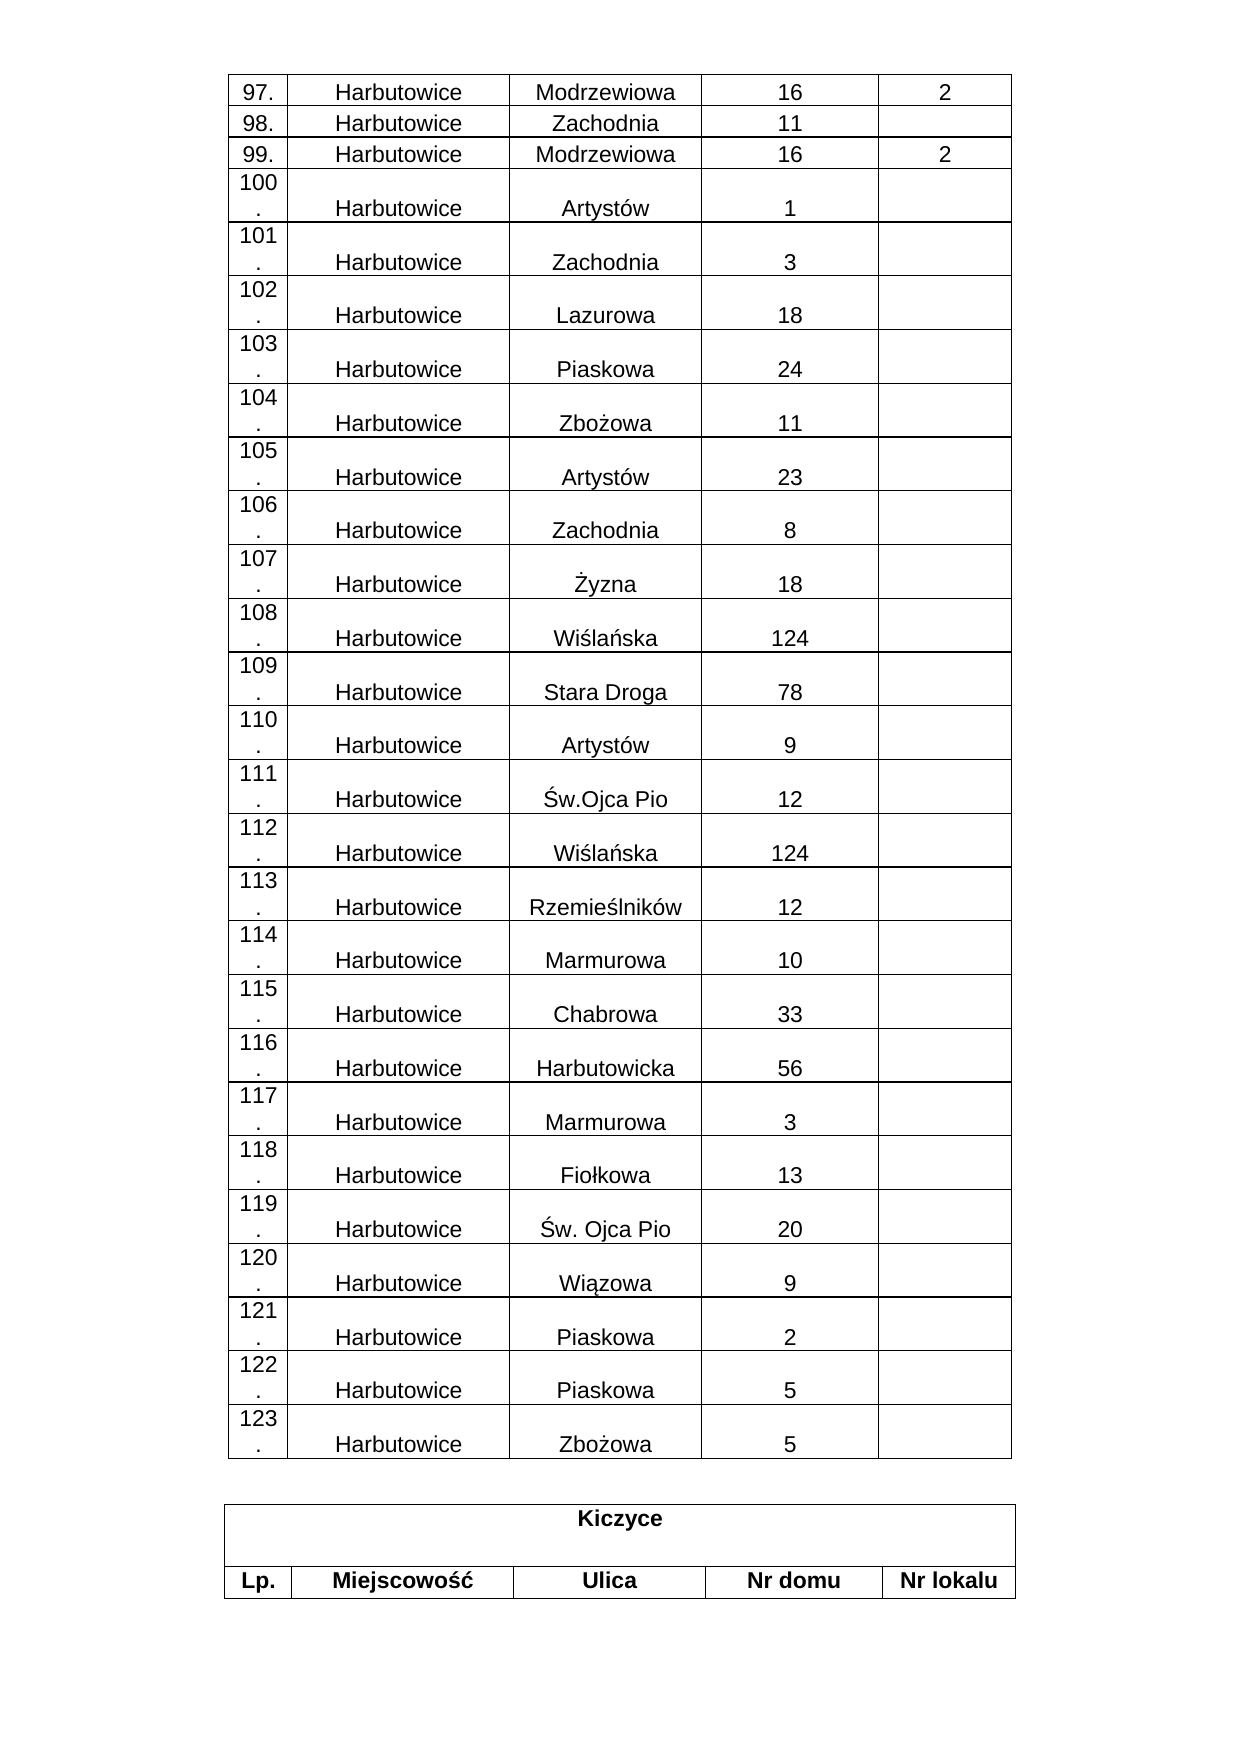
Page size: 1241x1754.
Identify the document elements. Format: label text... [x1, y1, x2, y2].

table_cell [879, 1029, 1011, 1081]
table_cell 103. [229, 330, 287, 383]
table_cell Piaskowa [510, 330, 701, 383]
table_cell 78 [702, 653, 878, 705]
table_cell 1 [702, 169, 878, 221]
table_cell Lp. [225, 1567, 291, 1597]
table_cell [879, 760, 1011, 813]
table_cell 110. [229, 706, 287, 759]
table_cell 33 [702, 975, 878, 1028]
table_cell Harbutowice [288, 599, 509, 651]
table_cell [879, 169, 1011, 221]
table_cell 116. [229, 1029, 287, 1081]
table_cell Harbutowice [288, 545, 509, 598]
table_cell 102. [229, 276, 287, 329]
table_cell [879, 1136, 1011, 1189]
table_cell [879, 653, 1011, 705]
table_cell Modrzewiowa [510, 138, 701, 168]
table_cell 98. [229, 106, 287, 136]
table_cell 104. [229, 384, 287, 436]
table_cell 2 [702, 1298, 878, 1350]
table_cell Harbutowice [288, 491, 509, 544]
table_cell Artystów [510, 706, 701, 759]
table_cell 99. [229, 138, 287, 168]
table_cell Fiołkowa [510, 1136, 701, 1189]
table_cell Harbutowicka [510, 1029, 701, 1081]
table_cell Harbutowice [288, 276, 509, 329]
table_cell 113. [229, 868, 287, 920]
table_cell [879, 1190, 1011, 1243]
table_cell Harbutowice [288, 1029, 509, 1081]
table_cell 24 [702, 330, 878, 383]
table_cell [879, 868, 1011, 920]
table_cell 120. [229, 1244, 287, 1296]
table_cell 18 [702, 545, 878, 598]
table_cell 107. [229, 545, 287, 598]
table_cell Modrzewiowa [510, 75, 701, 105]
table_cell 112. [229, 814, 287, 866]
table_cell [879, 814, 1011, 866]
table_cell 123. [229, 1405, 287, 1458]
table_cell [879, 1351, 1011, 1404]
table_cell 20 [702, 1190, 878, 1243]
table_cell Harbutowice [288, 75, 509, 105]
table_cell 117. [229, 1083, 287, 1135]
table_cell 111. [229, 760, 287, 813]
table_cell [879, 1083, 1011, 1135]
table_cell Zachodnia [510, 223, 701, 275]
table_cell Stara Droga [510, 653, 701, 705]
table_cell [879, 921, 1011, 974]
table_cell 5 [702, 1351, 878, 1404]
table_cell Marmurowa [510, 1083, 701, 1135]
table_cell 3 [702, 1083, 878, 1135]
table_cell 101. [229, 223, 287, 275]
table_cell Św.Ojca Pio [510, 760, 701, 813]
table_cell Piaskowa [510, 1351, 701, 1404]
table_cell Wiązowa [510, 1244, 701, 1296]
table_cell [879, 438, 1011, 490]
table_cell [879, 330, 1011, 383]
table_cell Nr lokalu [883, 1567, 1015, 1597]
table_cell 3 [702, 223, 878, 275]
table_cell 121. [229, 1298, 287, 1350]
table_cell [879, 706, 1011, 759]
table_cell 2 [879, 138, 1011, 168]
table_cell 108. [229, 599, 287, 651]
table_cell Harbutowice [288, 106, 509, 136]
table_cell 8 [702, 491, 878, 544]
table_cell Harbutowice [288, 653, 509, 705]
table_cell 16 [702, 138, 878, 168]
table_cell 16 [702, 75, 878, 105]
table_cell Harbutowice [288, 814, 509, 866]
table_cell Harbutowice [288, 1190, 509, 1243]
table_cell 97. [229, 75, 287, 105]
table_cell Wiślańska [510, 599, 701, 651]
table_header Kiczyce [225, 1505, 1015, 1566]
table_cell [879, 975, 1011, 1028]
table_cell Harbutowice [288, 1405, 509, 1458]
table_cell 115. [229, 975, 287, 1028]
table_cell 118. [229, 1136, 287, 1189]
table_cell 124 [702, 814, 878, 866]
table_cell 12 [702, 868, 878, 920]
table_cell [879, 276, 1011, 329]
table_cell Wiślańska [510, 814, 701, 866]
table_cell Harbutowice [288, 384, 509, 436]
table_cell Rzemieślników [510, 868, 701, 920]
table_cell [879, 384, 1011, 436]
table_cell Chabrowa [510, 975, 701, 1028]
table_cell 12 [702, 760, 878, 813]
table_cell [879, 223, 1011, 275]
table_cell 9 [702, 706, 878, 759]
table_cell Harbutowice [288, 438, 509, 490]
table_cell [879, 106, 1011, 136]
table_cell 109. [229, 653, 287, 705]
table_cell Nr domu [706, 1567, 882, 1597]
table_cell Lazurowa [510, 276, 701, 329]
table_cell Harbutowice [288, 1136, 509, 1189]
table_cell Harbutowice [288, 706, 509, 759]
table_cell 18 [702, 276, 878, 329]
table_cell 100. [229, 169, 287, 221]
table_cell 122. [229, 1351, 287, 1404]
table_cell Harbutowice [288, 169, 509, 221]
table_cell Piaskowa [510, 1298, 701, 1350]
table_cell Zbożowa [510, 384, 701, 436]
table_cell 11 [702, 384, 878, 436]
table_cell 106. [229, 491, 287, 544]
table_cell 9 [702, 1244, 878, 1296]
table_cell Miejscowość [292, 1567, 513, 1597]
table_cell 13 [702, 1136, 878, 1189]
table_cell 105. [229, 438, 287, 490]
table_cell 5 [702, 1405, 878, 1458]
table_cell Ulica [514, 1567, 705, 1597]
table_cell Harbutowice [288, 1351, 509, 1404]
table_cell 114. [229, 921, 287, 974]
table_cell 124 [702, 599, 878, 651]
table_cell [879, 1244, 1011, 1296]
table_cell [879, 1298, 1011, 1350]
table_cell Harbutowice [288, 921, 509, 974]
table_cell Harbutowice [288, 138, 509, 168]
table_cell Marmurowa [510, 921, 701, 974]
table_cell Zachodnia [510, 106, 701, 136]
table_cell Żyzna [510, 545, 701, 598]
table_cell Harbutowice [288, 1083, 509, 1135]
table_cell Harbutowice [288, 330, 509, 383]
table_cell Harbutowice [288, 1298, 509, 1350]
table_cell Zbożowa [510, 1405, 701, 1458]
table_cell Artystów [510, 438, 701, 490]
table_cell 10 [702, 921, 878, 974]
table_cell 2 [879, 75, 1011, 105]
table_cell [879, 491, 1011, 544]
table_cell [879, 1405, 1011, 1458]
table_cell Św. Ojca Pio [510, 1190, 701, 1243]
table_cell 119. [229, 1190, 287, 1243]
table_cell Harbutowice [288, 868, 509, 920]
table_cell 23 [702, 438, 878, 490]
table_cell Harbutowice [288, 1244, 509, 1296]
table_cell Artystów [510, 169, 701, 221]
table_cell [879, 545, 1011, 598]
table_cell [879, 599, 1011, 651]
table_cell Harbutowice [288, 223, 509, 275]
table_cell 56 [702, 1029, 878, 1081]
table_cell Harbutowice [288, 975, 509, 1028]
table_cell 11 [702, 106, 878, 136]
table_cell Harbutowice [288, 760, 509, 813]
table_cell Zachodnia [510, 491, 701, 544]
